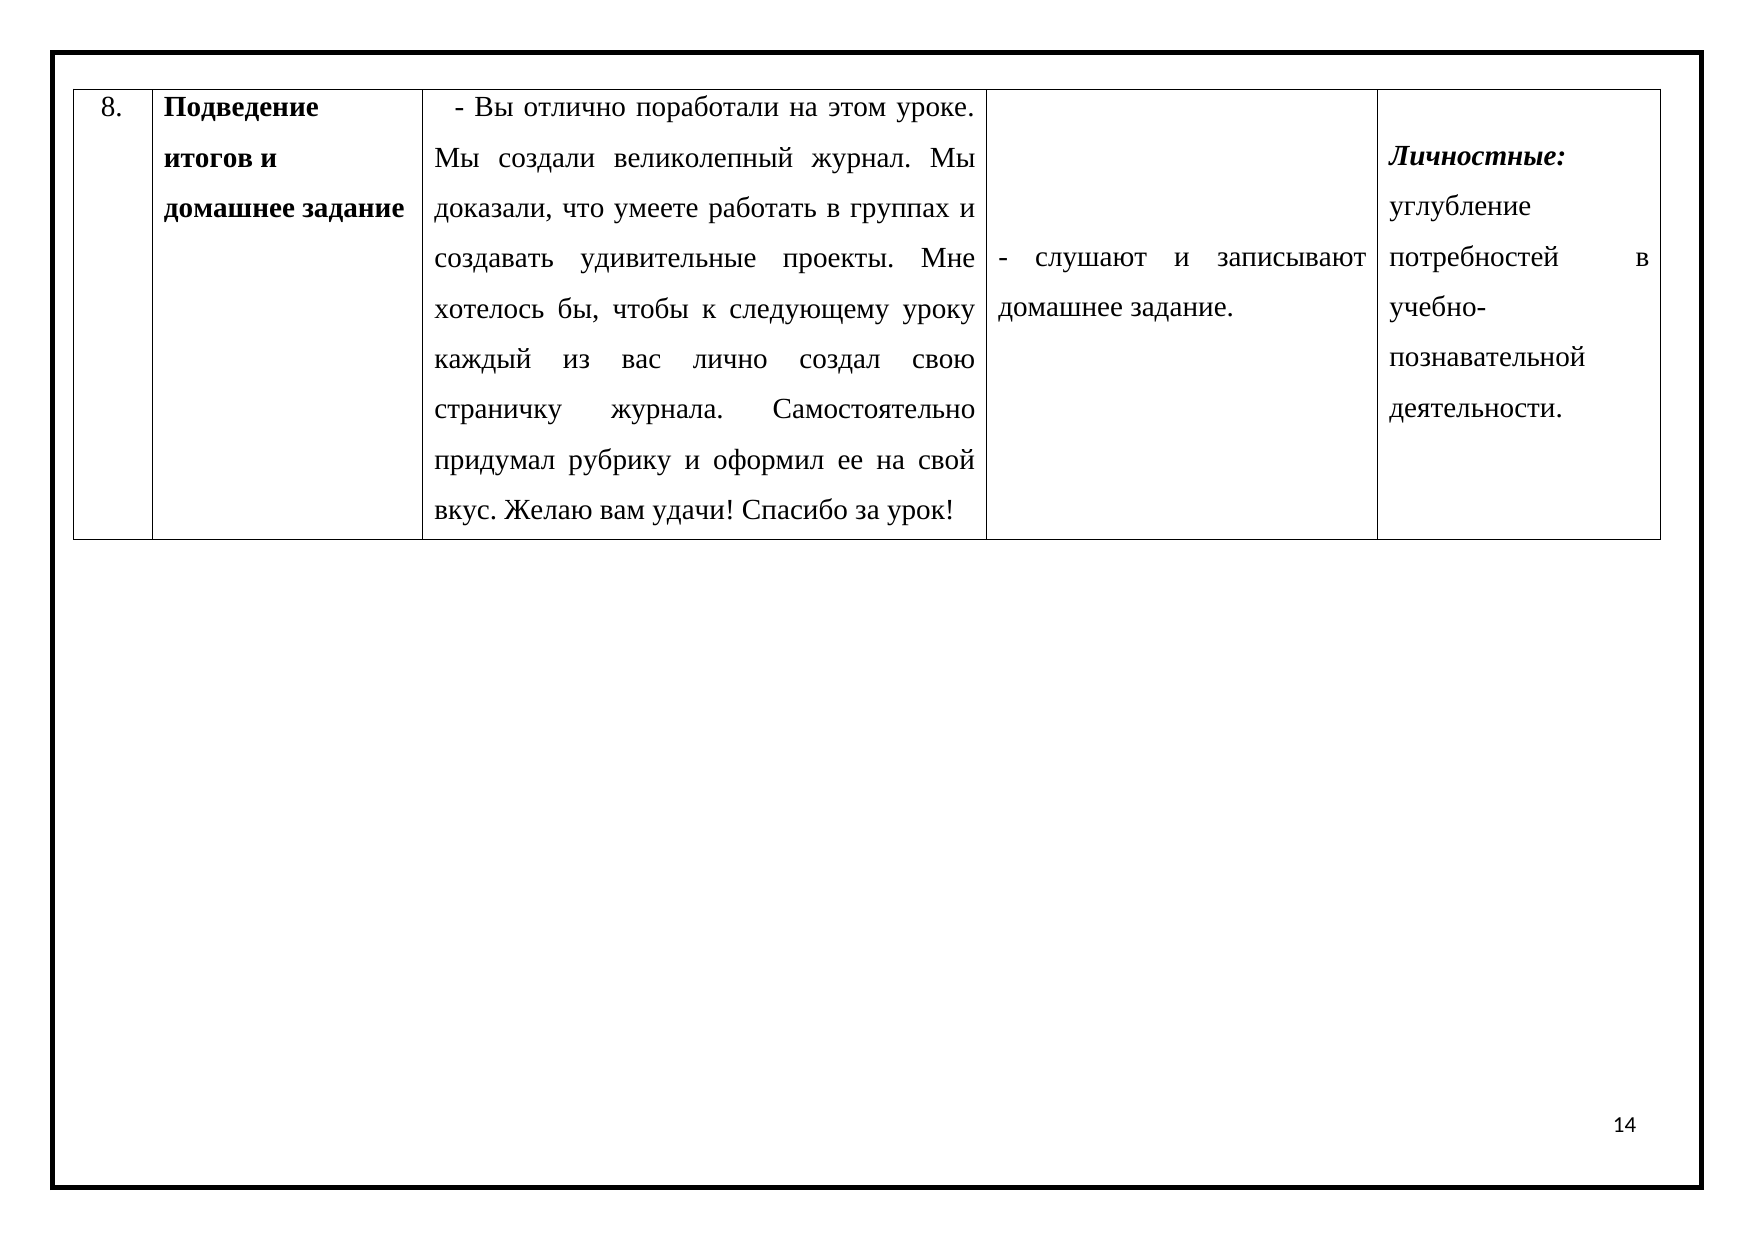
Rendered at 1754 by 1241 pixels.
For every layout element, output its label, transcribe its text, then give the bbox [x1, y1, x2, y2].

table_cell Личностные: углубление потребностей в учебно-познавательной деятельности. [1378, 90, 1660, 539]
table_cell Подведение итогов и домашнее задание [153, 90, 422, 539]
table_cell - слушают и записывают домашнее задание. [987, 90, 1377, 539]
table_cell - Вы отлично поработали на этом уроке. Мы создали великолепный журнал. Мы доказали, что умеете работать в группах и создавать удивительные проекты. Мне хотелось бы, чтобы к следующему уроку каждый из вас лично создал свою страничку журнала. Самостоятельно придумал рубрику и оформил ее на свой вкус. Желаю вам удачи! Спасибо за урок! [423, 90, 986, 539]
table_cell [74, 90, 152, 539]
